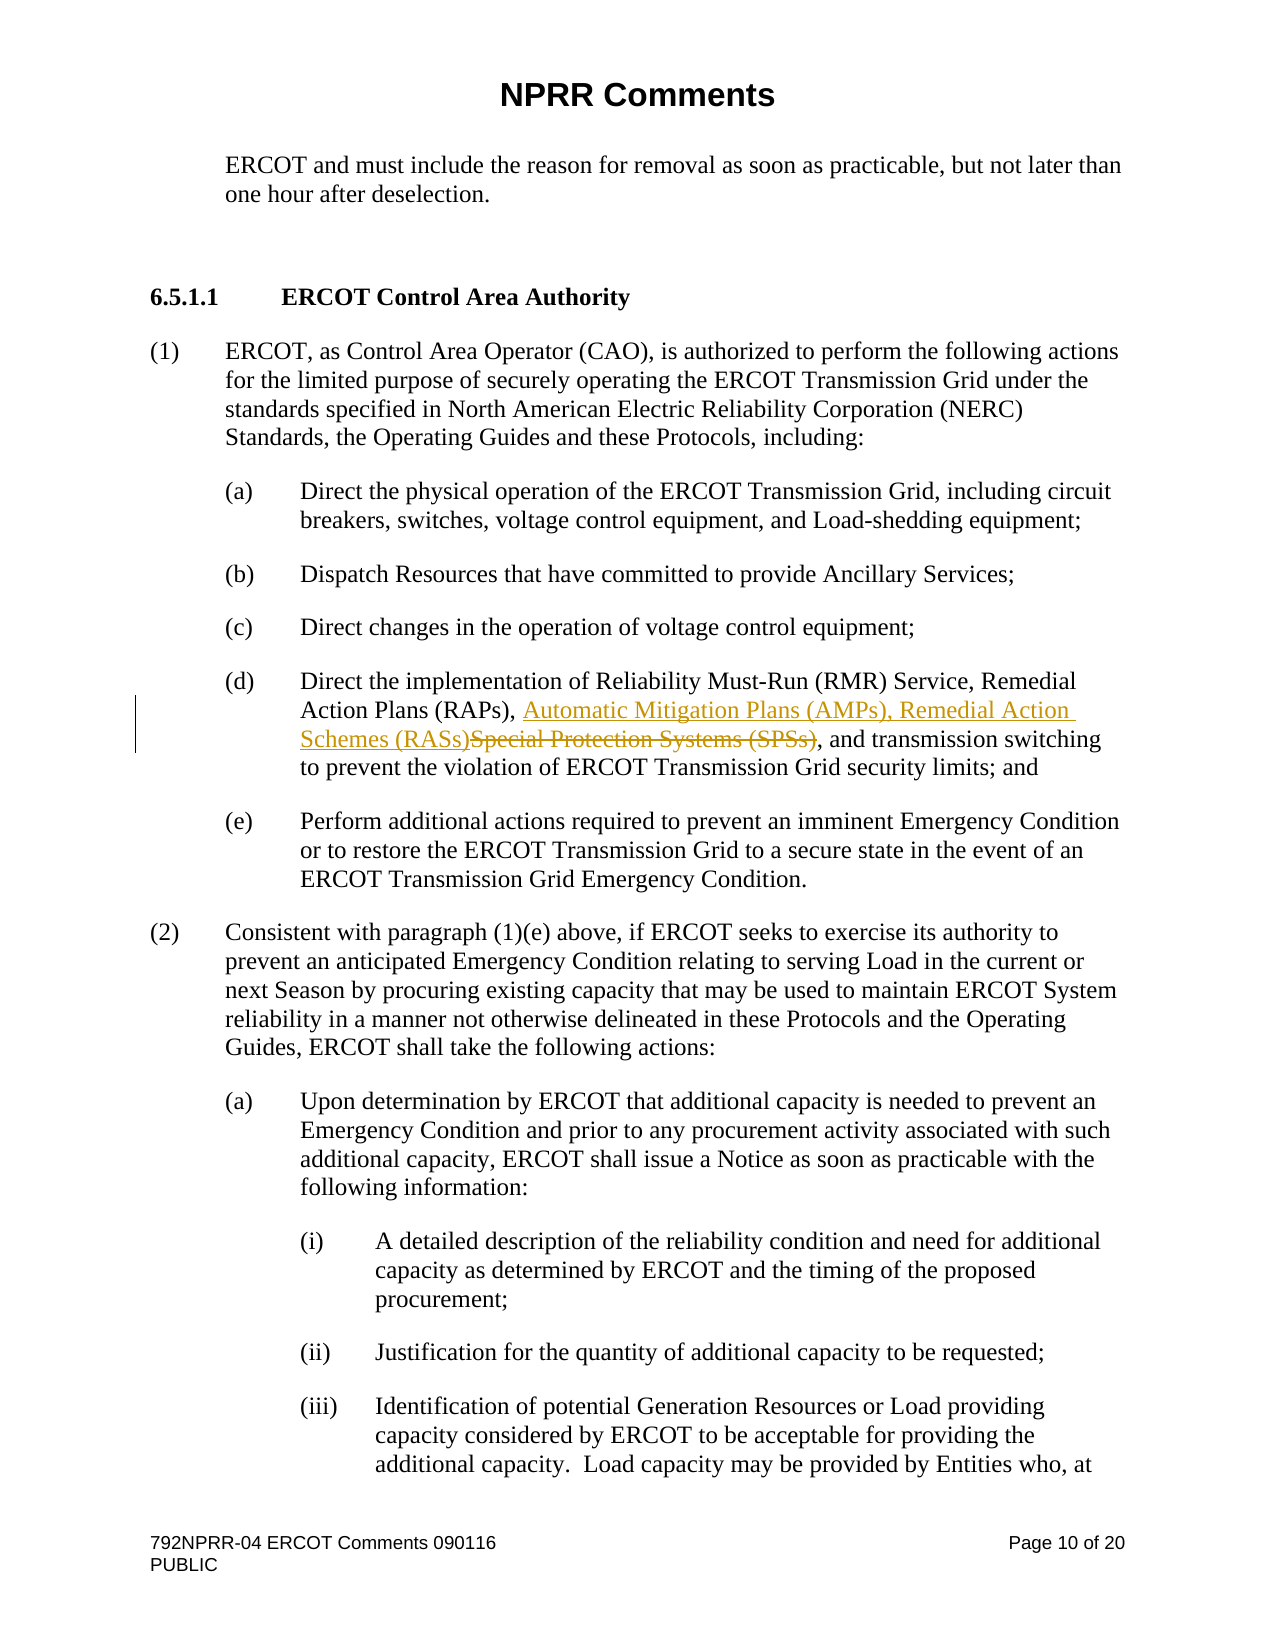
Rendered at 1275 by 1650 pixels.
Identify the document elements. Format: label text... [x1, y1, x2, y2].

text 6.5.1.1 ERCOT Control Area Authority [150, 282, 1125, 311]
text (e) Perform additional actions required to prevent an imminent Emergency Condition or to restore the ERCOT Transmission Grid to a secure state in the event of an ERCOT Transmission Grid Emergency Condition. [225, 806, 1125, 892]
text (b) Dispatch Resources that have committed to provide Ancillary Services; [225, 559, 1125, 587]
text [300, 1391, 1125, 1477]
text (a) Upon determination by ERCOT that additional capacity is needed to prevent an Emergency Condition and prior to any procurement activity associated with such additional capacity, ERCOT shall issue a Notice as soon as practicable with the following information: [225, 1086, 1125, 1201]
text (c) Direct changes in the operation of voltage control equipment; [225, 612, 1125, 641]
text (i) A detailed description of the reliability condition and need for additional capacity as determined by ERCOT and the timing of the proposed procurement; [300, 1226, 1125, 1312]
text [150, 150, 1125, 207]
text (d) Direct the implementation of Reliability Must-Run (RMR) Service, Remedial Action Plans (RAPs), , and transmission switching to prevent the violation of ERCOT Transmission Grid security limits; and [225, 666, 1125, 781]
text (ii) Justification for the quantity of additional capacity to be requested; [300, 1337, 1125, 1366]
text (a) Direct the physical operation of the ERCOT Transmission Grid, including circuit breakers, switches, voltage control equipment, and Load-shedding equipment; [225, 476, 1125, 534]
text (1) ERCOT, as Control Area Operator (CAO), is authorized to perform the following actions for the limited purpose of securely operating the ERCOT Transmission Grid under the standards specified in North American Electric Reliability Corporation (NERC) Standards, the Operating Guides and these Protocols, including: [150, 336, 1125, 451]
text (2) Consistent with paragraph (1)(e) above, if ERCOT seeks to exercise its authority to prevent an anticipated Emergency Condition relating to serving Load in the current or next Season by procuring existing capacity that may be used to maintain ERCOT System reliability in a manner not otherwise delineated in these Protocols and the Operating Guides, ERCOT shall take the following actions: [150, 917, 1125, 1061]
